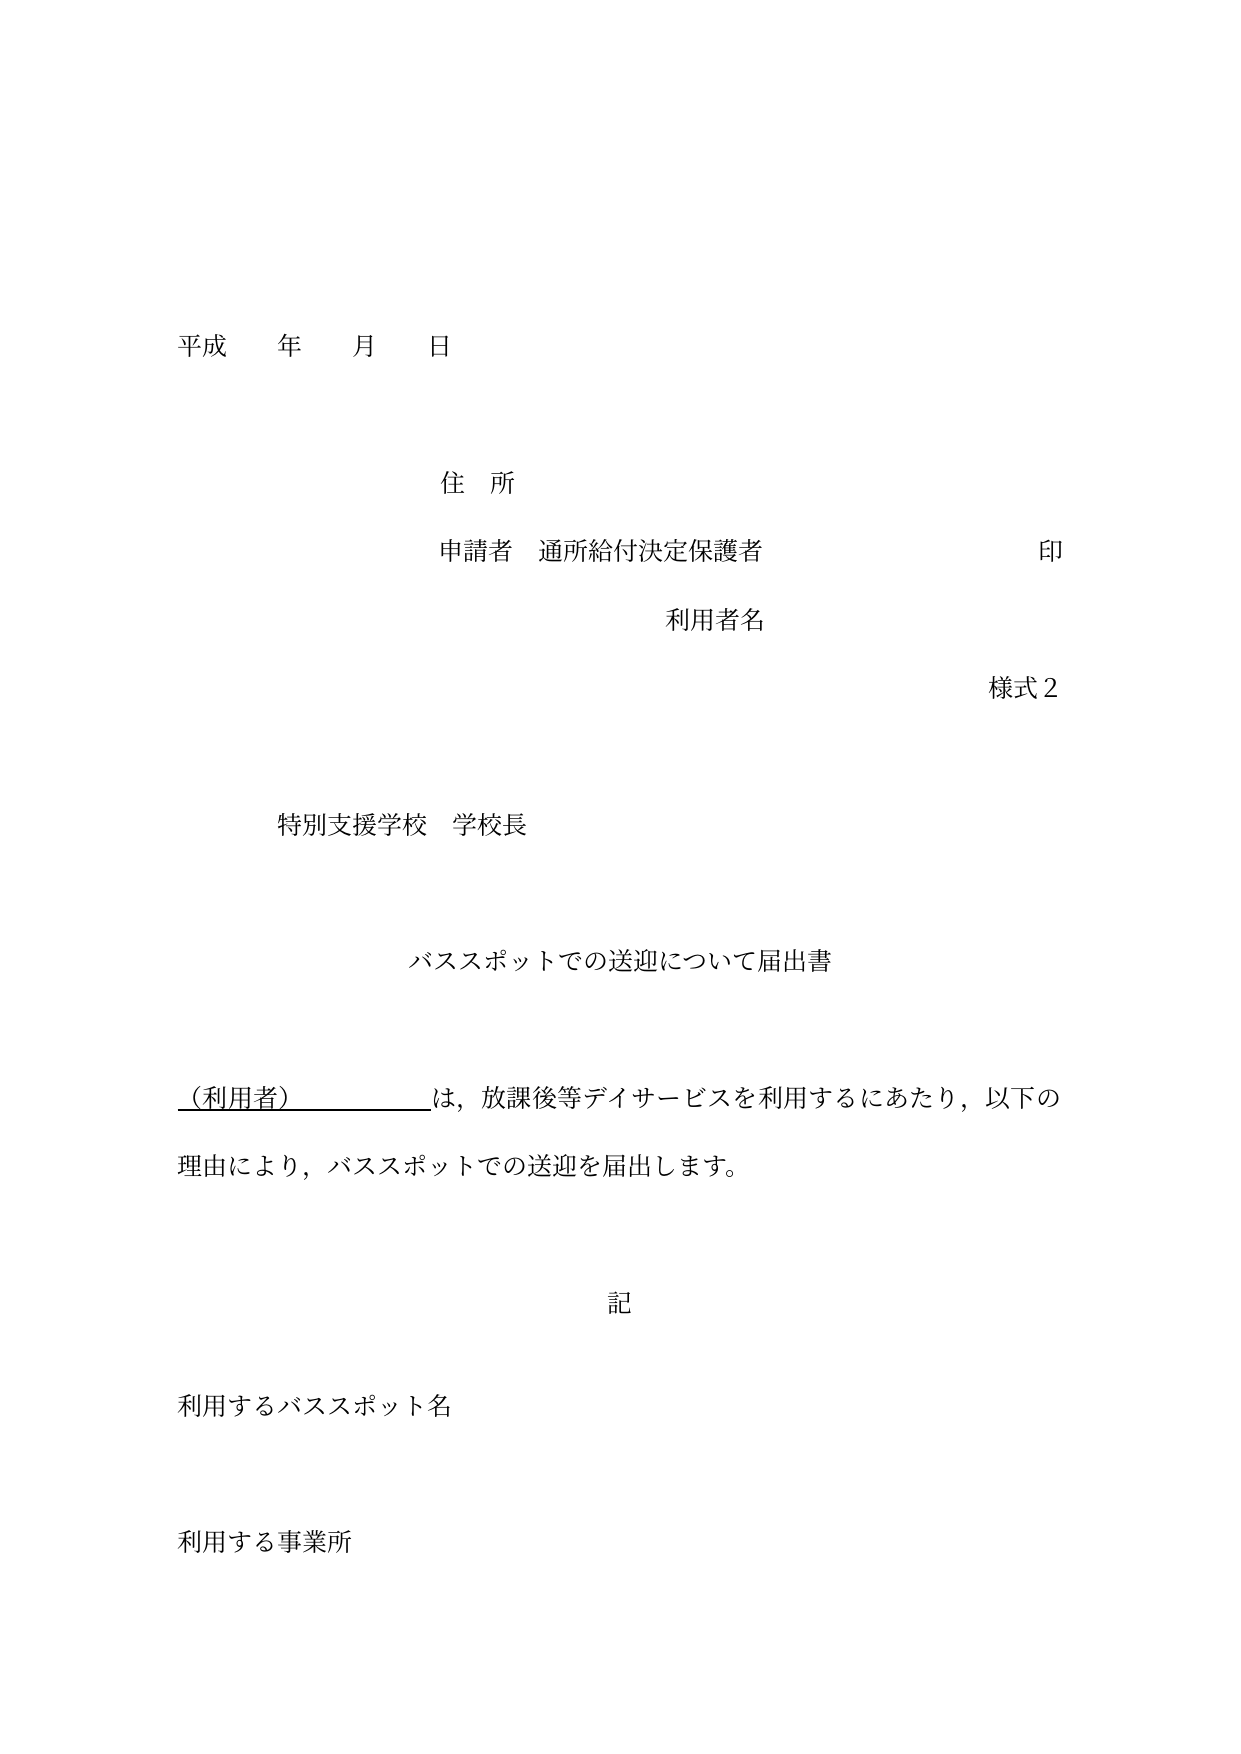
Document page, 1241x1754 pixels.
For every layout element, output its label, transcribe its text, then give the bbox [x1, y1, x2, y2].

text 住 所 [265, 448, 1063, 516]
text 様式２ [177, 653, 1063, 721]
text （利用者） は，放課後等デイサービスを利用するにあたり，以下の理由により，バススポットでの送迎を届出します。 [177, 1063, 1063, 1199]
text 申請者 通所給付決定保護者 印 [265, 516, 1063, 584]
text 利用者名 [177, 584, 1063, 653]
text バススポットでの送迎について届出書 [177, 926, 1063, 994]
text 記 [177, 1268, 1063, 1336]
text 利用する事業所 [177, 1507, 1063, 1575]
text 平成 年 月 日 [177, 311, 1063, 379]
text 特別支援学校 学校長 [177, 789, 1063, 858]
text 利用するバススポット名 [177, 1370, 1063, 1438]
